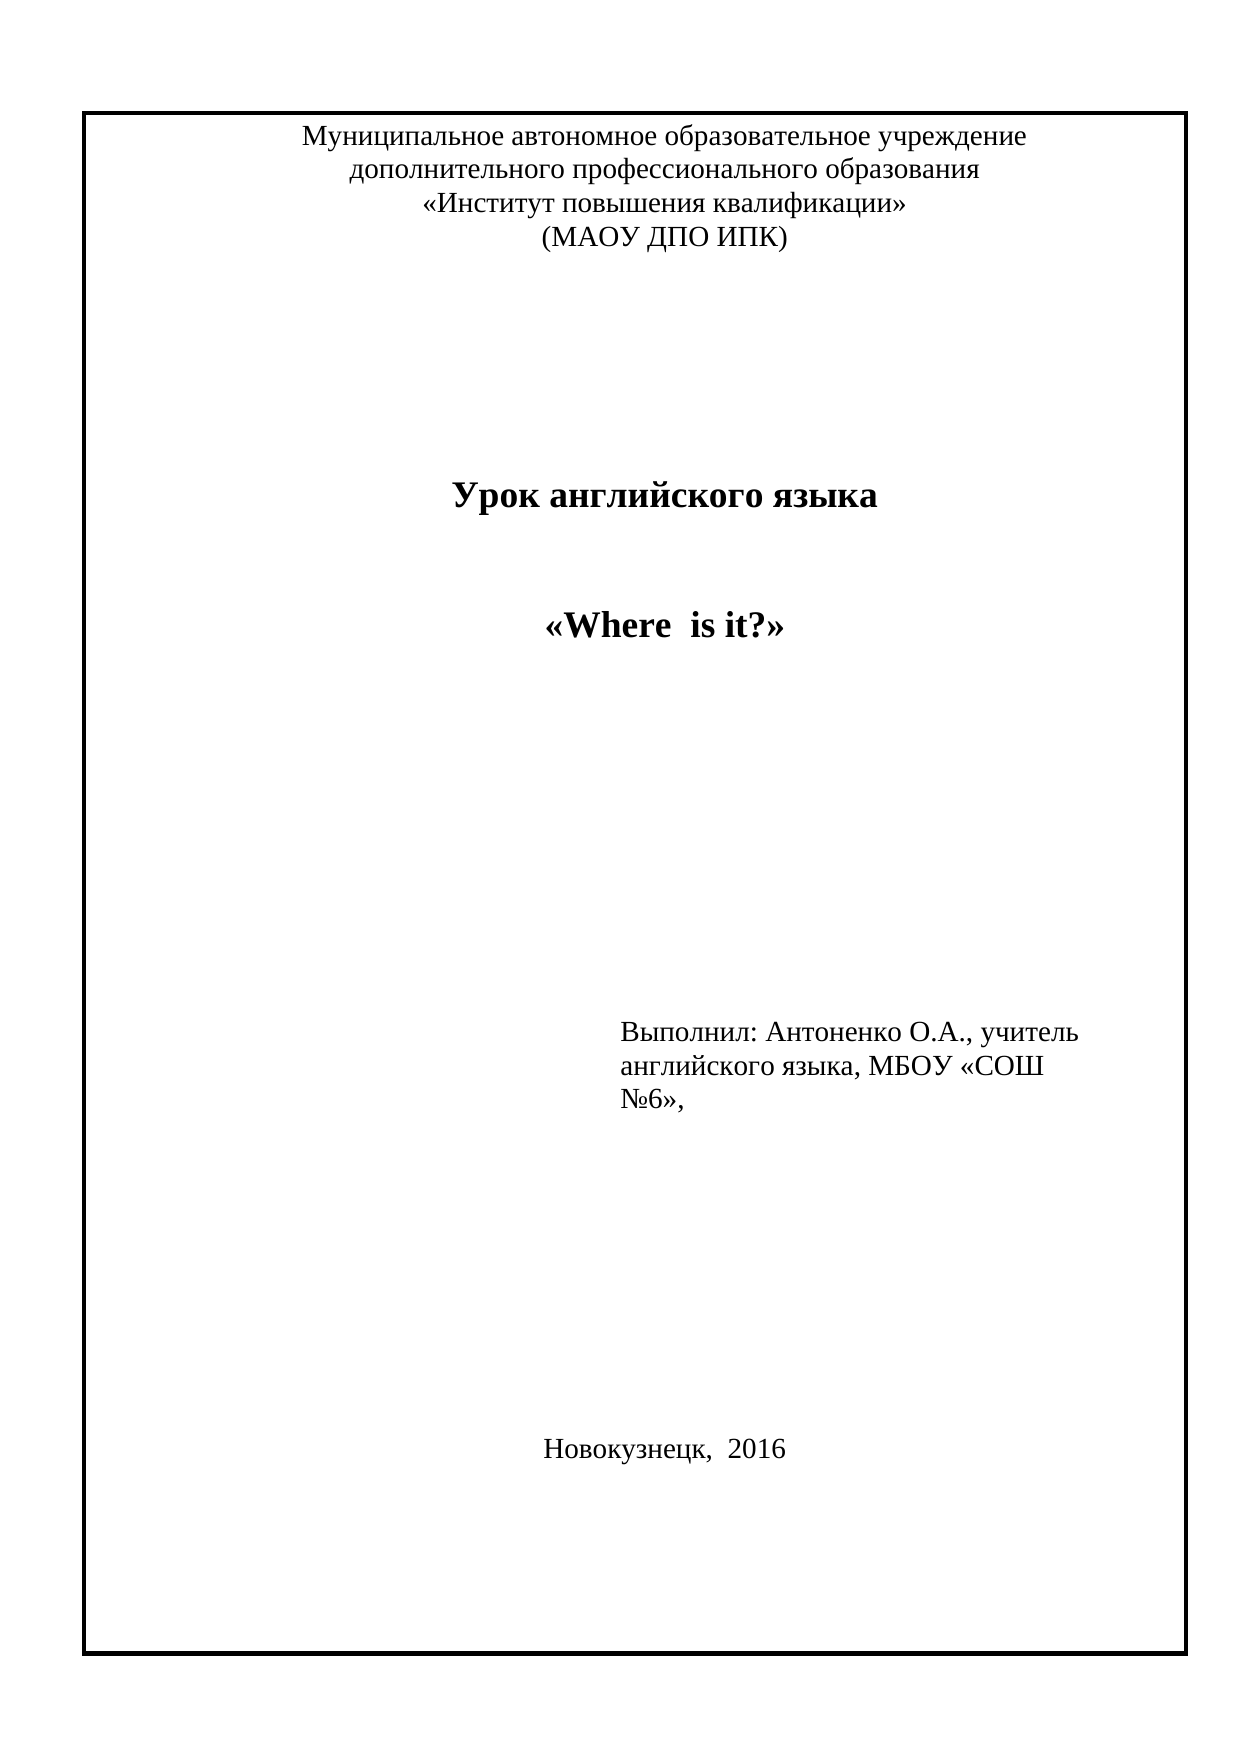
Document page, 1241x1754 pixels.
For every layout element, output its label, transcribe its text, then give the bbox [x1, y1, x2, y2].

text «Институт повышения квалификации» [236, 185, 1093, 219]
text Новокузнецк, 2016 [236, 1431, 1093, 1464]
text дополнительного профессионального образования [236, 152, 1093, 185]
text (МАОУ ДПО ИПК) [236, 219, 1093, 252]
text «Where is it?» [236, 602, 1093, 645]
text Муниципальное автономное образовательное учреждение [177, 118, 1152, 152]
text Урок английского языка [236, 473, 1093, 516]
text Выполнил: Антоненко О.А., учитель английского языка, МБОУ «СОШ №6», [620, 1014, 1093, 1115]
